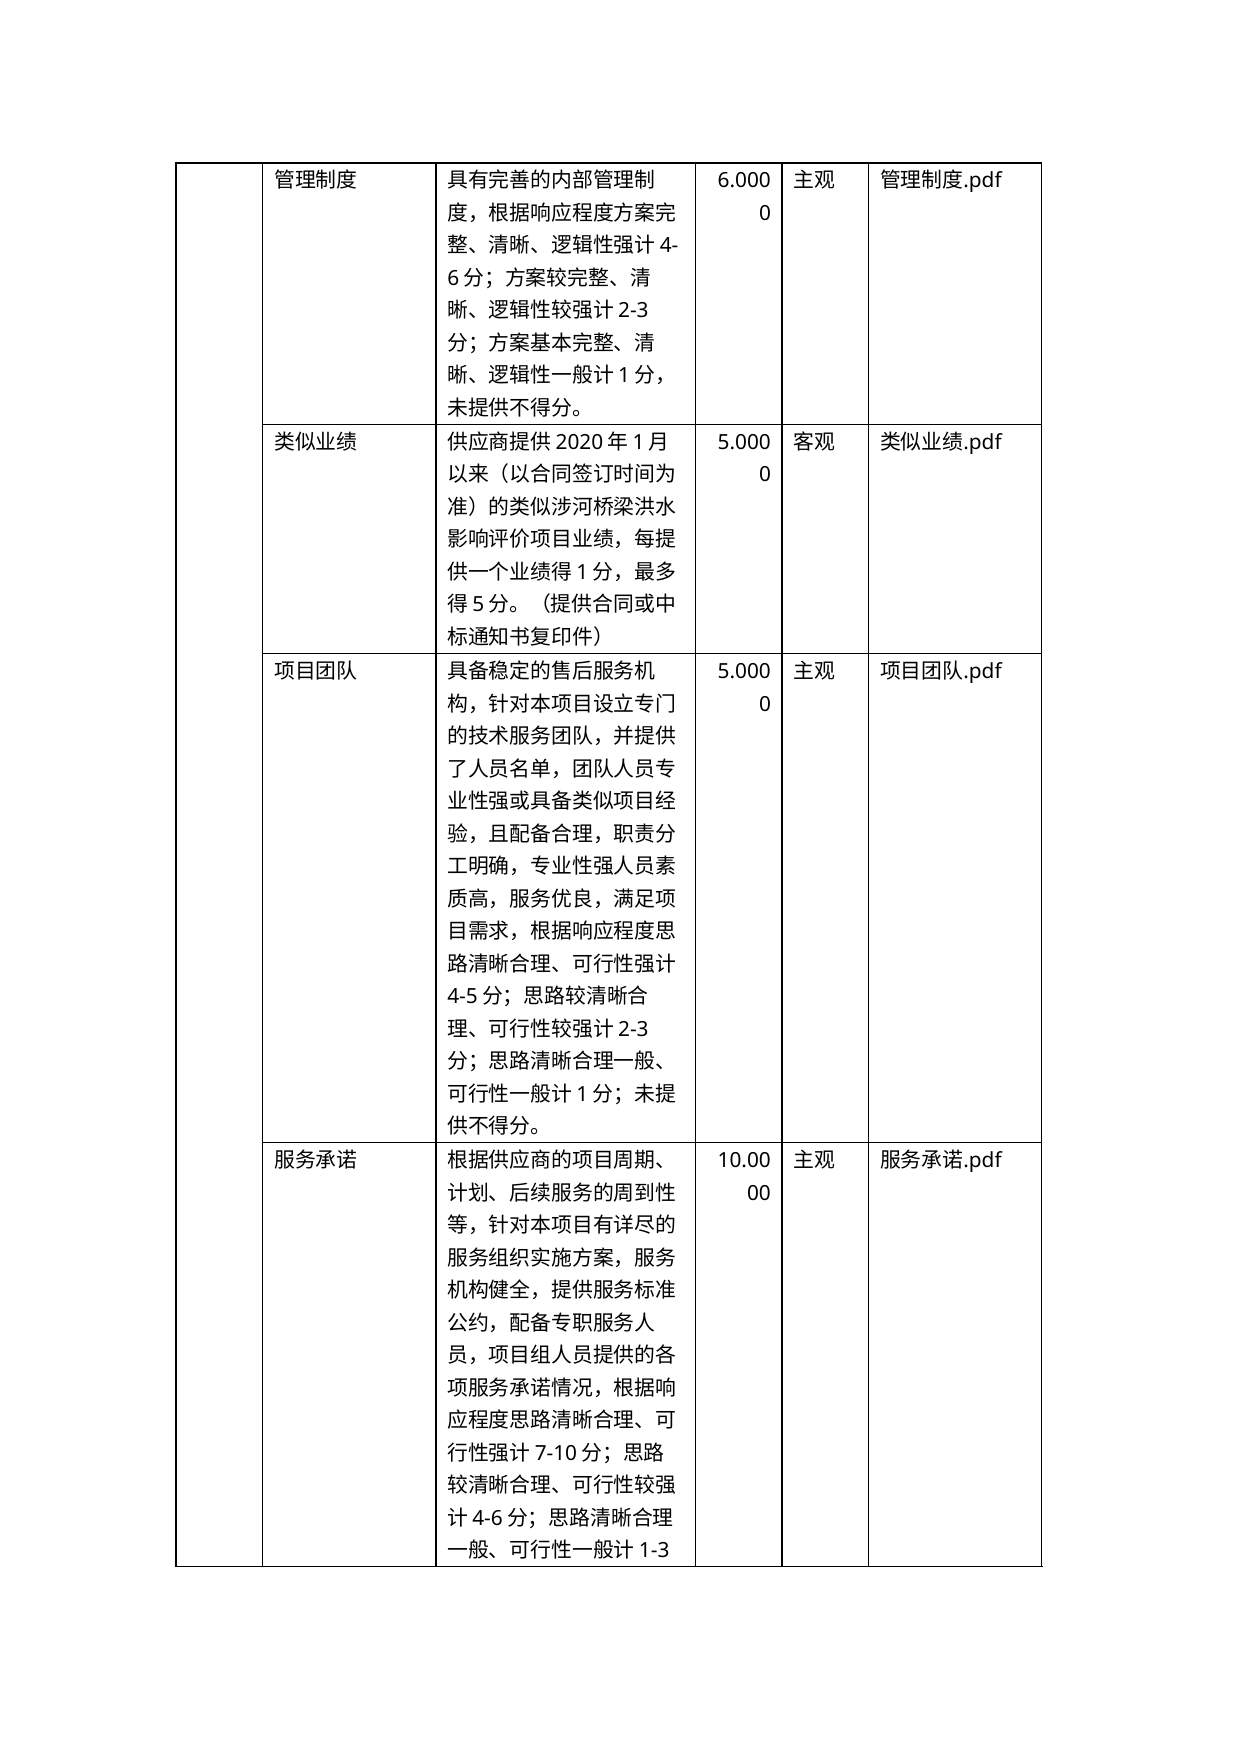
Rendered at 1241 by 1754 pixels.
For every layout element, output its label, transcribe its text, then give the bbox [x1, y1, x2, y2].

table_cell 具有完善的内部管理制度，根据响应程度方案完整、清晰、逻辑性强计4-6分；方案较完整、清晰、逻辑性较强计2-3分；方案基本完整、清晰、逻辑性一般计1分，未提供不得分。 [437, 164, 695, 423]
table_cell 5.0000 [696, 425, 781, 653]
table_cell 管理制度.pdf [869, 164, 1041, 423]
table_cell 项目团队 [263, 654, 435, 1142]
table_cell 服务承诺.pdf [869, 1143, 1041, 1566]
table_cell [437, 1143, 695, 1566]
table_cell 主观 [783, 1143, 868, 1566]
table_cell 主观 [783, 164, 868, 423]
table_cell 类似业绩.pdf [869, 425, 1041, 653]
table_cell 项目团队.pdf [869, 654, 1041, 1142]
table_cell 客观 [783, 425, 868, 653]
table_cell 6.0000 [696, 164, 781, 423]
table_cell 管理制度 [263, 164, 435, 423]
table_cell 10.0000 [696, 1143, 781, 1566]
table_cell 主观 [783, 654, 868, 1142]
table_cell 5.0000 [696, 654, 781, 1142]
table_cell 类似业绩 [263, 425, 435, 653]
table_cell 服务承诺 [263, 1143, 435, 1566]
table_cell 供应商提供2020年1月以来（以合同签订时间为准）的类似涉河桥梁洪水影响评价项目业绩，每提供一个业绩得1分，最多得5分。（提供合同或中标通知书复印件） [437, 425, 695, 653]
table_cell 具备稳定的售后服务机构，针对本项目设立专门的技术服务团队，并提供了人员名单，团队人员专业性强或具备类似项目经验，且配备合理，职责分工明确，专业性强人员素质高，服务优良，满足项目需求，根据响应程度思路清晰合理、可行性强计4-5分；思路较清晰合理、可行性较强计2-3分；思路清晰合理一般、可行性一般计1分；未提供不得分。 [437, 654, 695, 1142]
